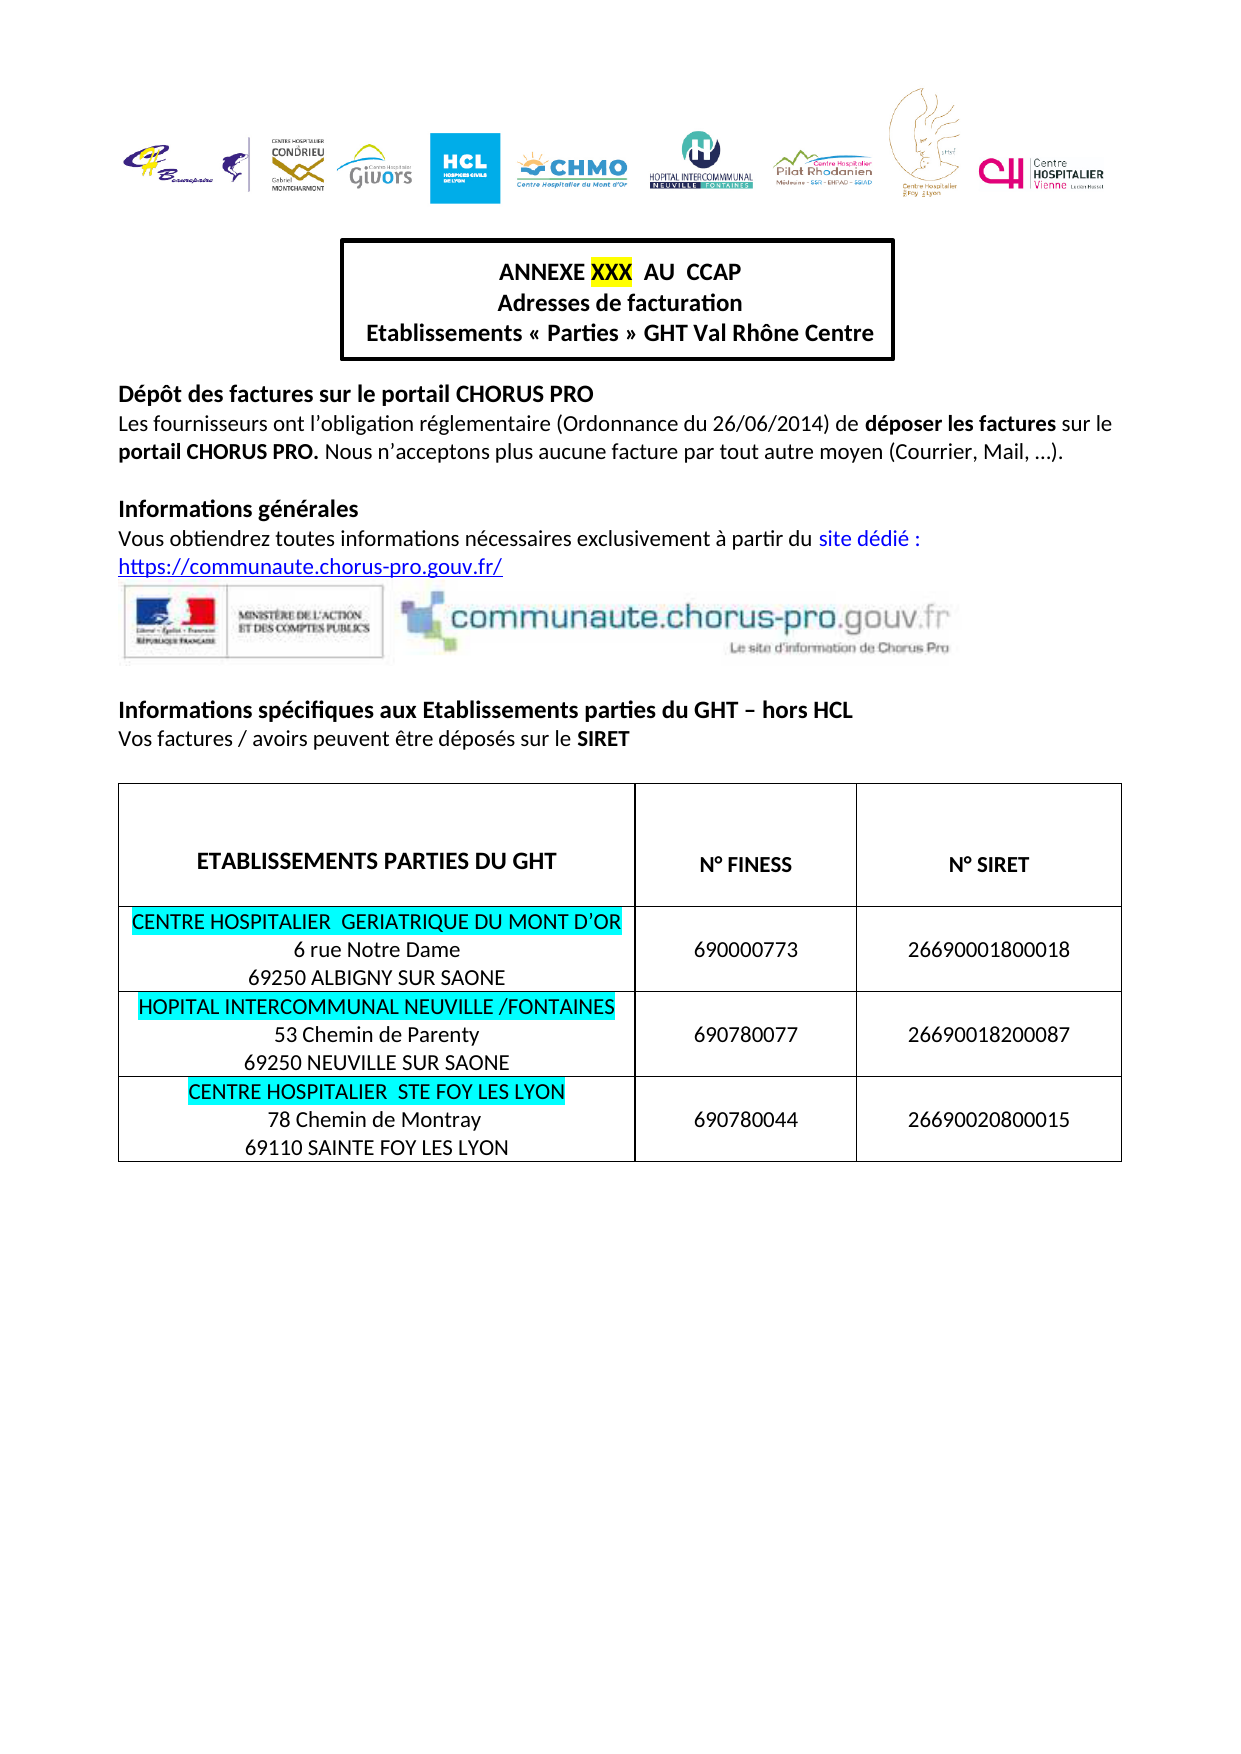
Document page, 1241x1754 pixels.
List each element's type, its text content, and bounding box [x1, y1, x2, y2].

table_cell 26690020800015 [857, 1077, 1121, 1161]
text Informations spécifiques aux Etablissements parties du GHT – hors HCL [118, 694, 1122, 724]
text Etablissements « Parties » GHT Val Rhône Centre [118, 318, 1122, 348]
table_cell 690780044 [636, 1077, 856, 1161]
text Informations générales [118, 493, 1122, 524]
table_cell 690000773 [636, 907, 856, 991]
text Vos factures / avoirs peuvent être déposés sur le SIRET [118, 724, 1122, 752]
table_cell CENTRE HOSPITALIER STE FOY LES LYON 78 Chemin de Montray 69110 SAINTE FOY LES LYON [119, 1077, 634, 1161]
table_header ETABLISSEMENTS PARTIES DU GHT [119, 784, 634, 906]
text Vous obtiendrez toutes informations nécessaires exclusivement à partir du site dédié : https://communaute.chorus-pro.gouv.fr/ [118, 524, 1122, 580]
text Dépôt des factures sur le portail CHORUS PRO [118, 379, 1122, 409]
table_header N° FINESS [636, 784, 856, 906]
table_cell CENTRE HOSPITALIER GERIATRIQUE DU MONT D’OR 6 rue Notre Dame 69250 ALBIGNY SUR SAONE [119, 907, 634, 991]
table_cell HOPITAL INTERCOMMUNAL NEUVILLE /FONTAINES 53 Chemin de Parenty 69250 NEUVILLE SUR SAONE [119, 992, 634, 1076]
text Les fournisseurs ont l’obligation réglementaire (Ordonnance du 26/06/2014) de déposer les factures sur le portail CHORUS PRO. Nous n’acceptons plus aucune facture par tout autre moyen (Courrier, Mail, …). [118, 409, 1122, 465]
text ANNEXE XXX AU CCAP [118, 257, 591, 287]
table_cell 690780077 [636, 992, 856, 1076]
table_cell 26690018200087 [857, 992, 1121, 1076]
table_header N° SIRET [857, 784, 1121, 906]
table_cell 26690001800018 [857, 907, 1121, 991]
text Adresses de facturation [118, 287, 1122, 318]
picture [118, 75, 1123, 226]
text ANNEXE XXX AU CCAP [632, 257, 1122, 287]
